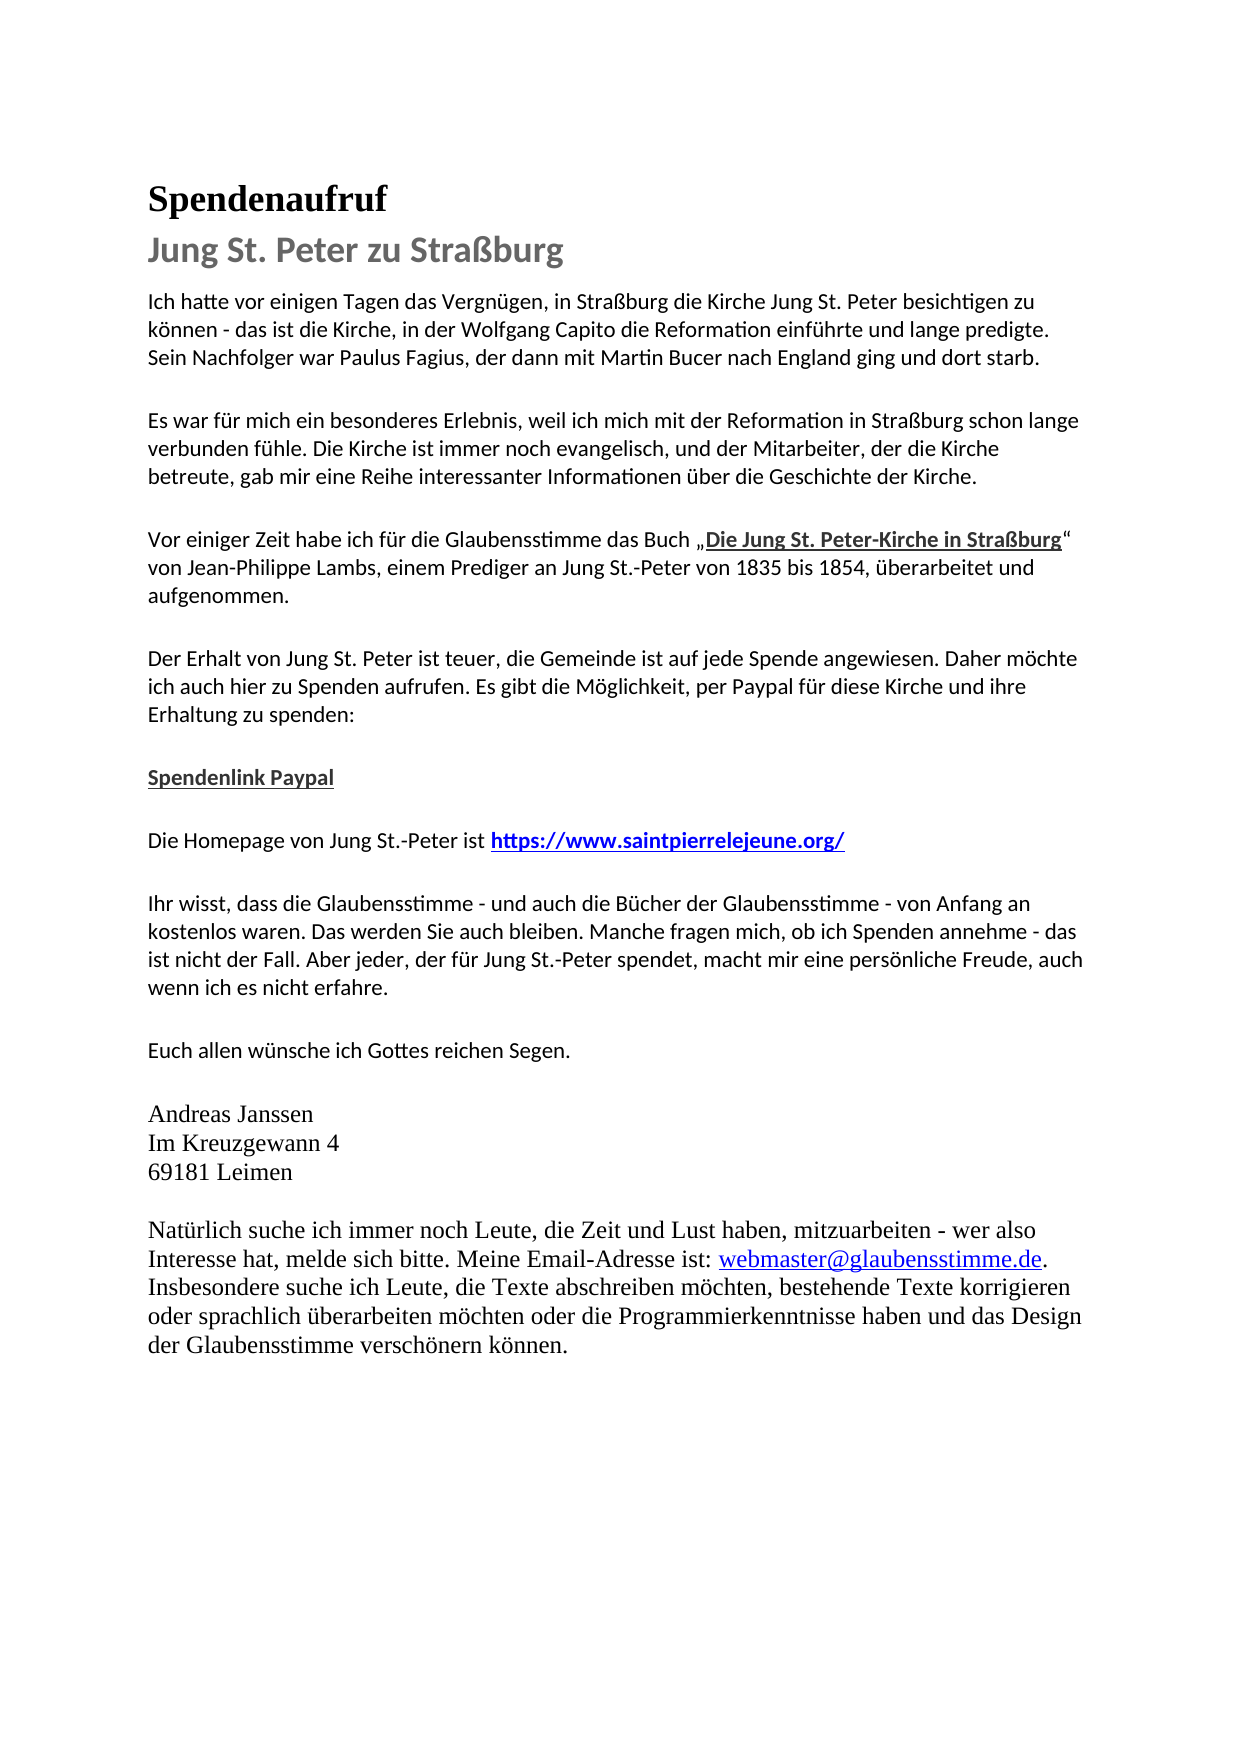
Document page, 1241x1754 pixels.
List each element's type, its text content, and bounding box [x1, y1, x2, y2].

text Ihr wisst, dass die Glaubensstimme - und auch die Bücher der Glaubensstimme - von Anfang an kostenlos waren. Das werden Sie auch bleiben. Manche fragen mich, ob ich Spenden annehme - das ist nicht der Fall. Aber jeder, der für Jung St.-Peter spendet, macht mir eine persönliche Freude, auch wenn ich es nicht erfahre. [148, 889, 1093, 1002]
subtitle Jung St. Peter zu Straßburg [148, 226, 1093, 272]
text Der Erhalt von Jung St. Peter ist teuer, die Gemeinde ist auf jede Spende angewiesen. Daher möchte ich auch hier zu Spenden aufrufen. Es gibt die Möglichkeit, per Paypal für diese Kirche und ihre Erhaltung zu spenden: [148, 644, 1093, 728]
text Spendenlink Paypal [148, 763, 1093, 791]
text Euch allen wünsche ich Gottes reichen Segen. [148, 1037, 1093, 1064]
text Die Homepage von Jung St.-Peter ist https://www.saintpierrelejeune.org/ [148, 826, 1093, 854]
text Es war für mich ein besonderes Erlebnis, weil ich mich mit der Reformation in Straßburg schon lange verbunden fühle. Die Kirche ist immer noch evangelisch, und der Mitarbeiter, der die Kirche betreute, gab mir eine Reihe interessanter Informationen über die Geschichte der Kirche. [148, 406, 1093, 490]
text Vor einiger Zeit habe ich für die Glaubensstimme das Buch „Die Jung St. Peter-Kirche in Straßburg“ von Jean-Philippe Lambs, einem Prediger an Jung St.-Peter von 1835 bis 1854, überarbeitet und aufgenommen. [148, 525, 1093, 609]
text Natürlich suche ich immer noch Leute, die Zeit und Lust haben, mitzuarbeiten - wer also Interesse hat, melde sich bitte. Meine Email-Adresse ist: webmaster@glaubensstimme.de. Insbesondere suche ich Leute, die Texte abschreiben möchten, bestehende Texte korrigieren oder sprachlich überarbeiten möchten oder die Programmierkenntnisse haben und das Design der Glaubensstimme verschönern können. [148, 1215, 1093, 1359]
subtitle Spendenaufruf [148, 177, 1093, 220]
text Ich hatte vor einigen Tagen das Vergnügen, in Straßburg die Kirche Jung St. Peter besichtigen zu können - das ist die Kirche, in der Wolfgang Capito die Reformation einführte und lange predigte. Sein Nachfolger war Paulus Fagius, der dann mit Martin Bucer nach England ging und dort starb. [148, 287, 1093, 371]
text Andreas Janssen Im Kreuzgewann 4 69181 Leimen [148, 1099, 1093, 1186]
